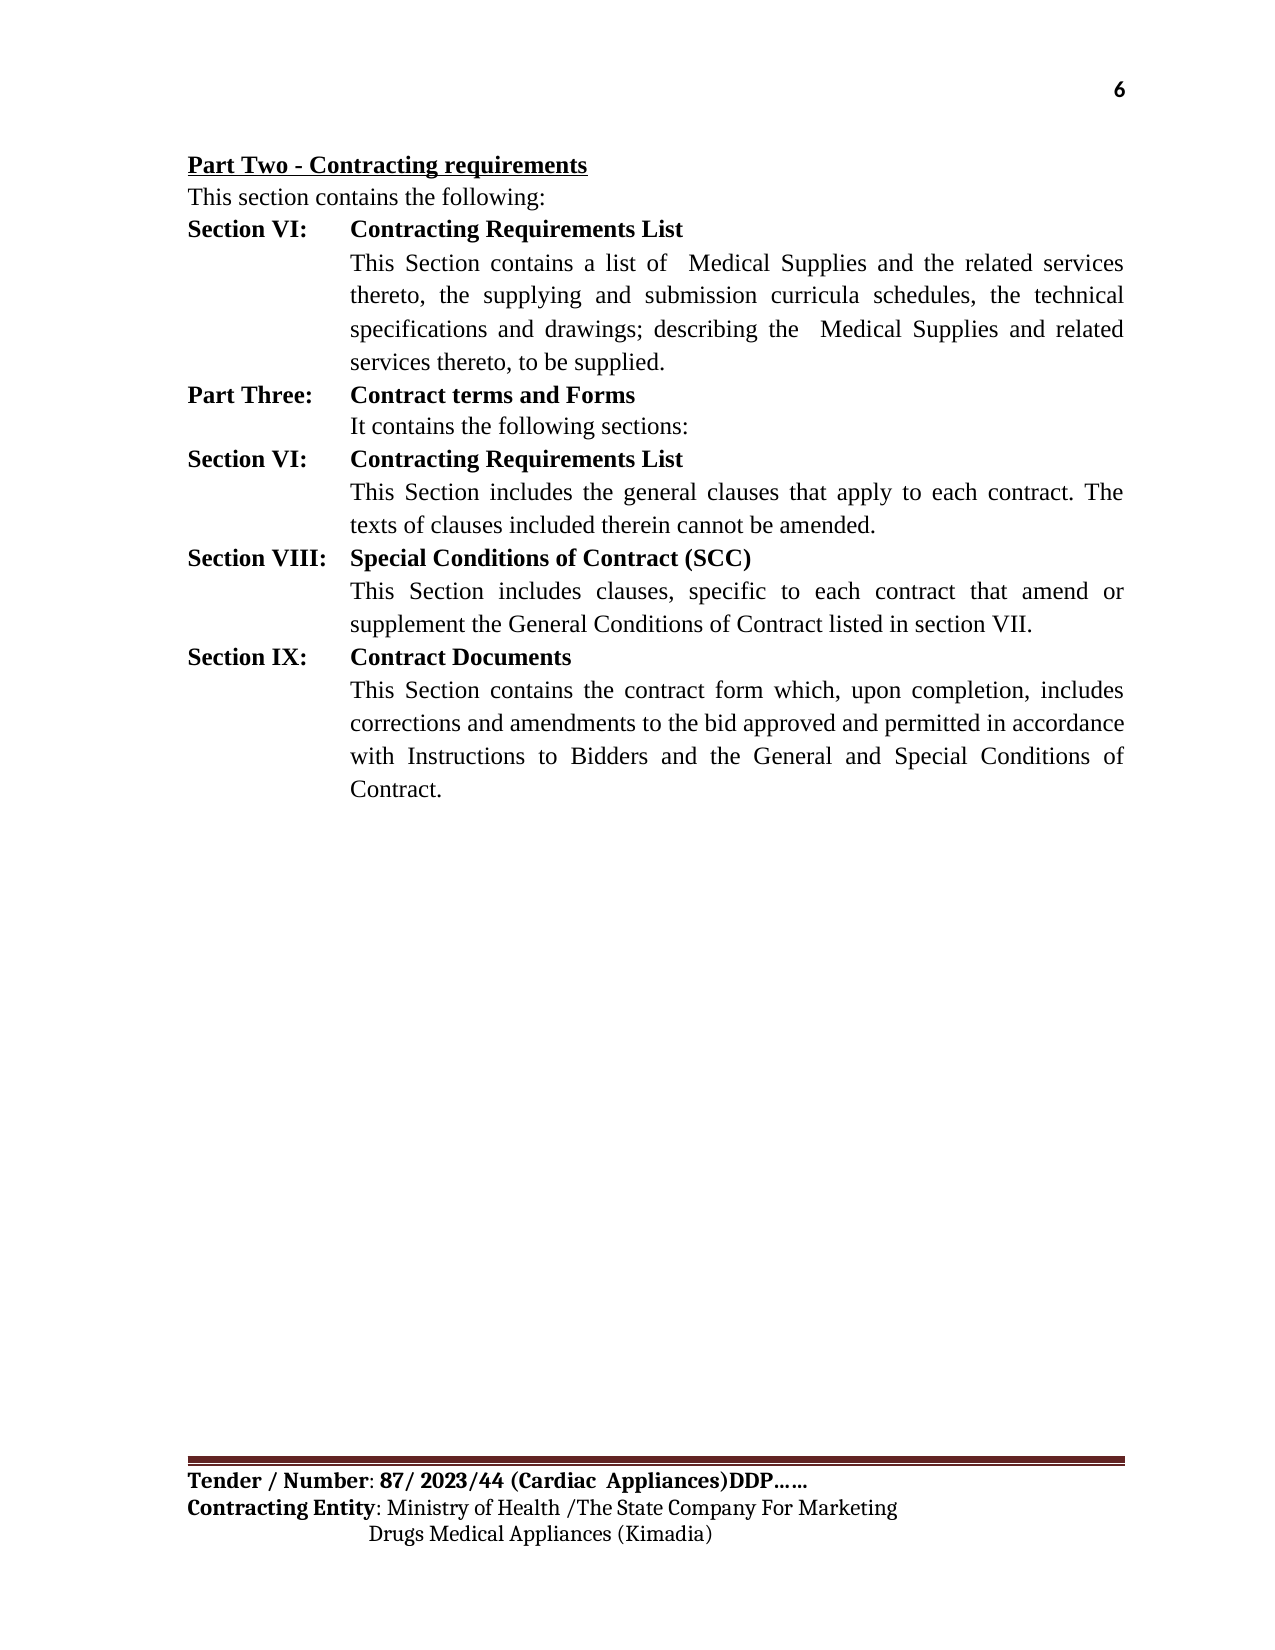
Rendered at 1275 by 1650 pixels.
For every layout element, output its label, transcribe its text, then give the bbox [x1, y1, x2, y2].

text Section VIII: Special Conditions of Contract (SCC) [187, 543, 1125, 572]
text This section contains the following: [187, 182, 1125, 210]
text This Section includes the general clauses that apply to each contract. The texts of clauses included therein cannot be amended. [350, 477, 1125, 539]
text Section VI: Contracting Requirements List [187, 214, 1125, 243]
text Section IX: Contract Documents [187, 642, 1125, 671]
text This Section includes clauses, specific to each contract that amend or supplement the General Conditions of Contract listed in section VII. [350, 576, 1125, 638]
text Part Two - Contracting requirements [187, 150, 1125, 179]
text This Section contains a list of Medical Supplies and the related services thereto, the supplying and submission curricula schedules, the technical specifications and drawings; describing the Medical Supplies and related services thereto, to be supplied. [350, 248, 1125, 375]
text Part Three: Contract terms and Forms [187, 380, 1125, 408]
text It contains the following sections: [187, 411, 1125, 440]
text This Section contains the contract form which, upon completion, includes corrections and amendments to the bid approved and permitted in accordance with Instructions to Bidders and the General and Special Conditions of Contract. [350, 675, 1125, 803]
text Section VI: Contracting Requirements List [187, 444, 1125, 473]
